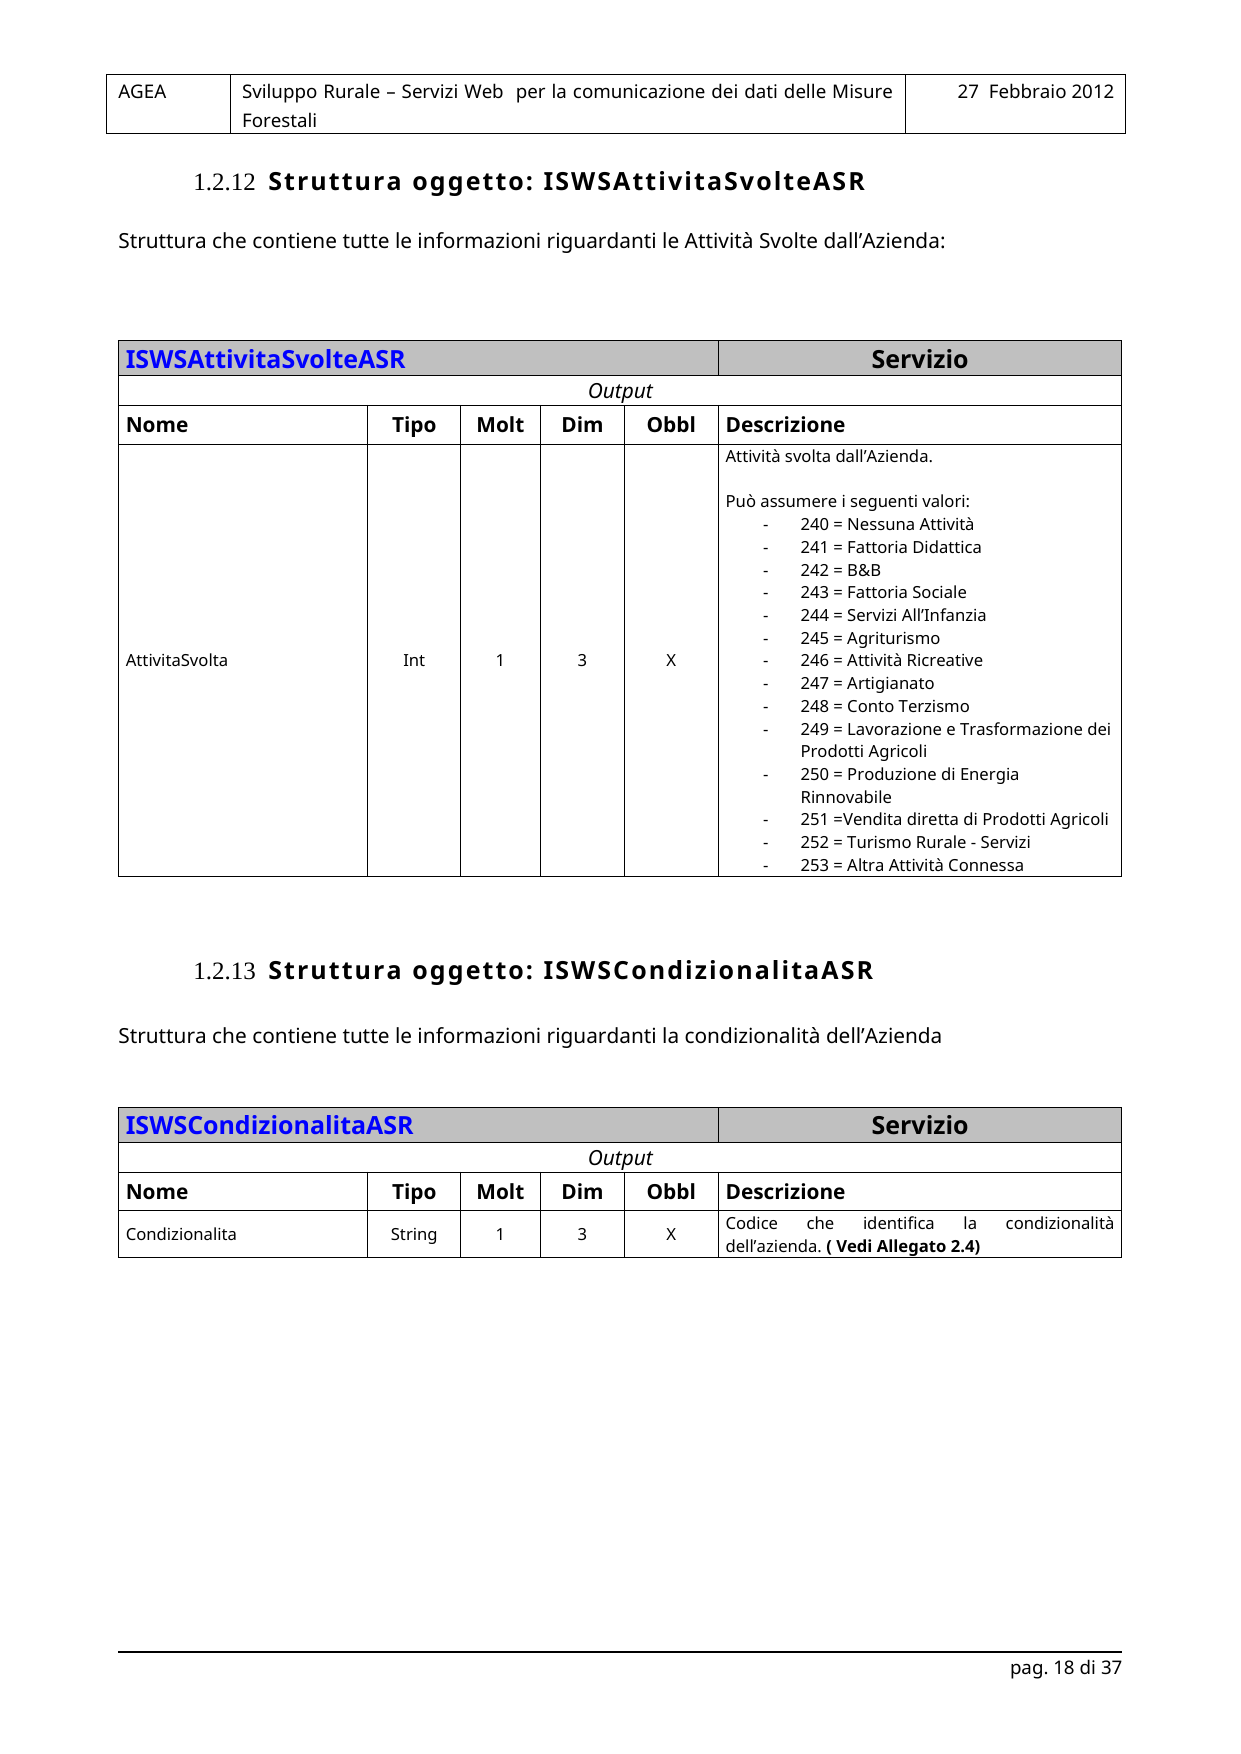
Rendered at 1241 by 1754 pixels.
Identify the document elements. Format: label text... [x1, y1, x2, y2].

table_cell Attività svolta dall’Azienda. Può assumere i seguenti valori: 240 = Nessuna Attività 241 = Fattoria Didattica 242 = B&B 243 = Fattoria Sociale 244 = Servizi All’Infanzia 245 = Agriturismo 246 = Attività Ricreative 247 = Artigianato 248 = Conto Terzismo 249 = Lavorazione e Trasformazione dei Prodotti Agricoli 250 = Produzione di Energia Rinnovabile 251 =Vendita diretta di Prodotti Agricoli 252 = Turismo Rurale - Servizi 253 = Altra Attività Connessa [719, 445, 1121, 876]
table_cell 3 [541, 1211, 624, 1257]
table_cell Nome [119, 406, 367, 444]
table_cell Nome [119, 1173, 367, 1210]
table_header Servizio [719, 341, 1121, 375]
table_cell X [625, 1211, 718, 1257]
table_header ISWSCondizionalitaASR [119, 1108, 718, 1142]
table_header Servizio [719, 1108, 1121, 1142]
table_cell Output [119, 376, 1121, 405]
table_cell Codice che identifica la condizionalità dell’azienda. ( Vedi Allegato 2.4) [719, 1211, 1121, 1257]
table_cell Output [119, 1143, 1121, 1172]
table_cell Descrizione [719, 406, 1121, 444]
table_cell 1 [461, 1211, 540, 1257]
list Struttura che contiene tutte le informazioni riguardanti la condizionalità dell’Azienda [118, 1022, 1122, 1050]
subtitle Struttura oggetto: ISWSCondizionalitaASR [193, 953, 1122, 987]
table_cell Obbl [625, 406, 718, 444]
table_cell Obbl [625, 1173, 718, 1210]
table_header ISWSAttivitaSvolteASR [119, 341, 718, 375]
table_cell Tipo [368, 1173, 460, 1210]
table_cell Condizionalita [119, 1211, 367, 1257]
table_cell AttivitaSvolta [119, 445, 367, 876]
table_cell Int [368, 445, 460, 876]
table_cell Dim [541, 1173, 624, 1210]
table_cell Molt [461, 1173, 540, 1210]
subtitle Struttura oggetto: ISWSAttivitaSvolteASR [193, 163, 1122, 197]
table_cell Tipo [368, 406, 460, 444]
table_cell Dim [541, 406, 624, 444]
table_cell Descrizione [719, 1173, 1121, 1210]
table_cell Molt [461, 406, 540, 444]
table_cell 3 [541, 445, 624, 876]
table_cell X [625, 445, 718, 876]
table_cell String [368, 1211, 460, 1257]
table_cell 1 [461, 445, 540, 876]
text Struttura che contiene tutte le informazioni riguardanti le Attività Svolte dall’Azienda: [118, 226, 1122, 255]
